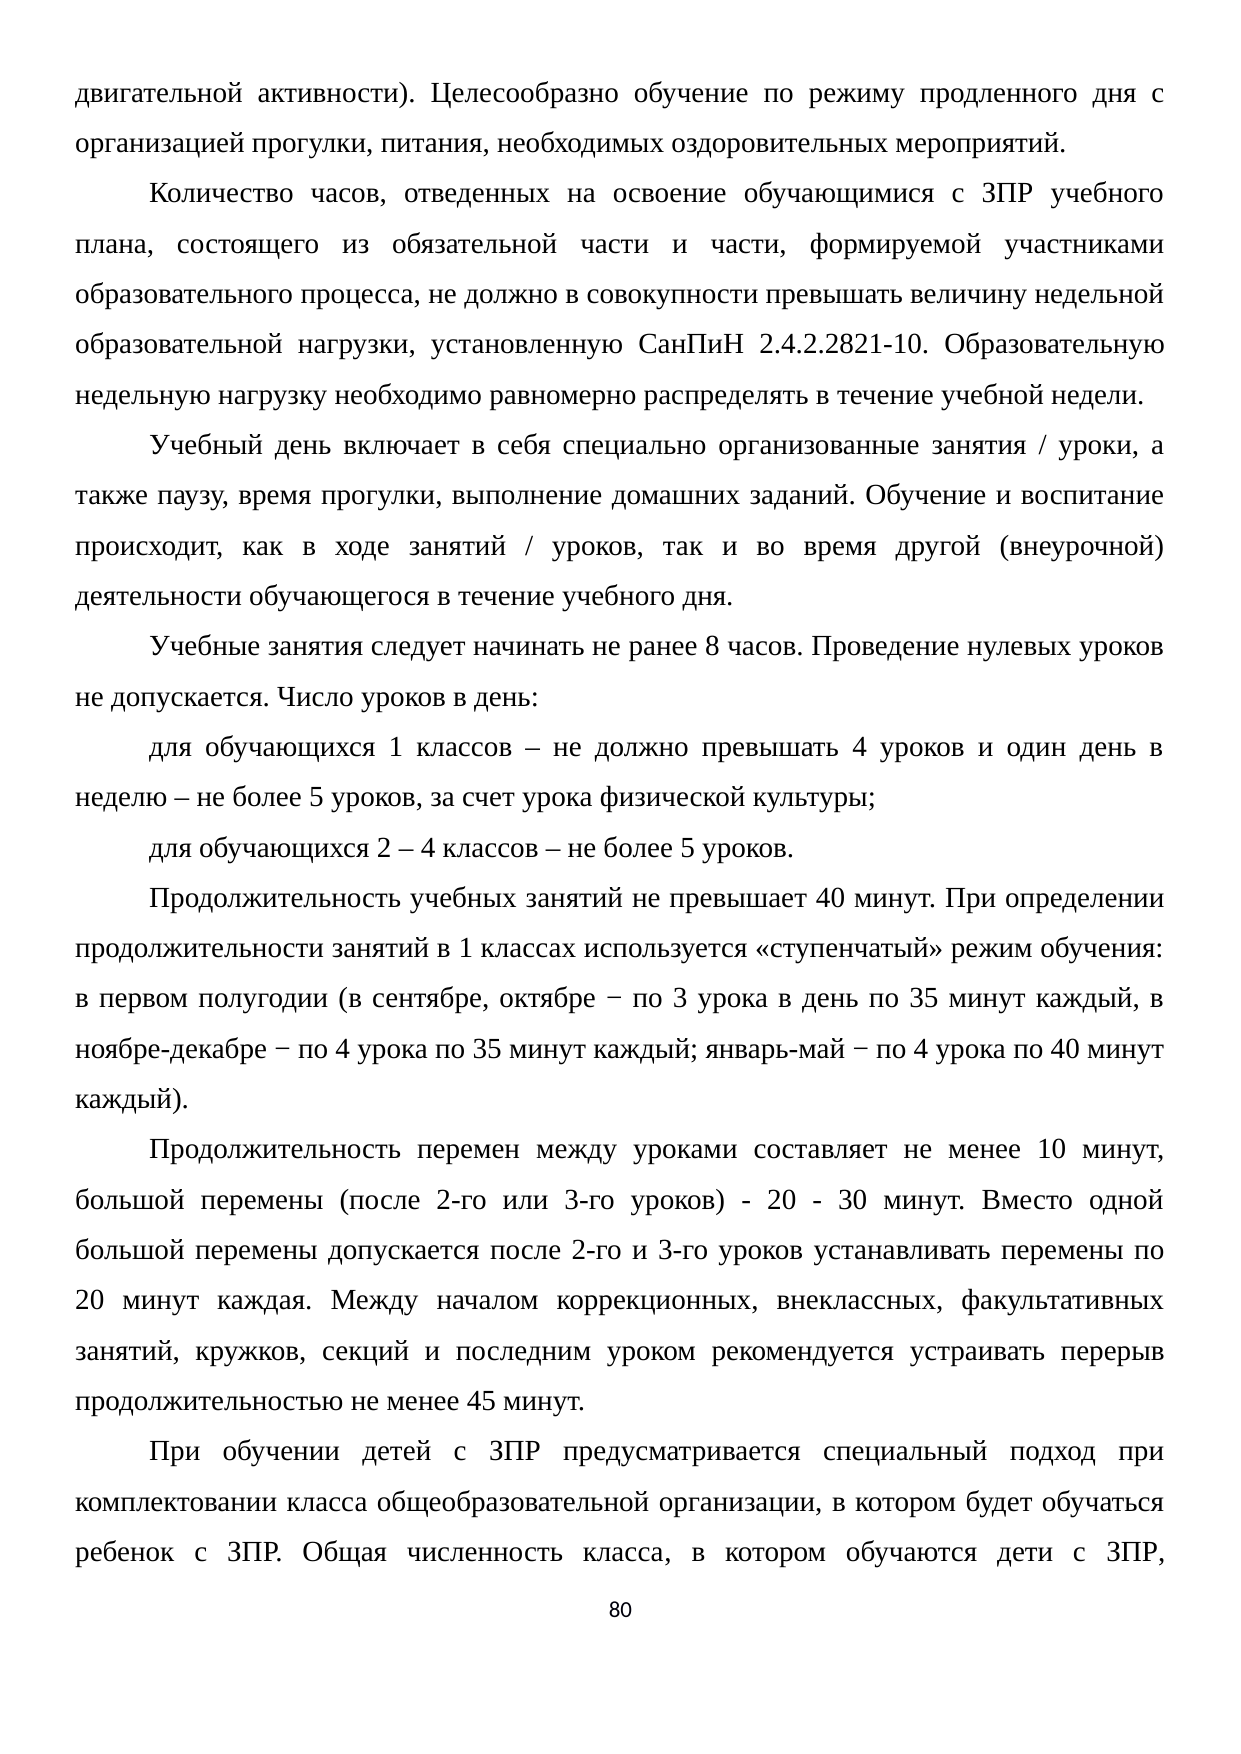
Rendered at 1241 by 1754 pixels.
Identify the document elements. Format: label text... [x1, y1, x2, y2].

text для обучающихся 1 классов – не должно превышать 4 уроков и один день в неделю – не более 5 уроков, за счет урока физической культуры; [75, 729, 1165, 813]
text Продолжительность учебных занятий не превышает 40 минут. При определении продолжительности занятий в 1 классах используется «ступенчатый» режим обучения: в первом полугодии (в сентябре, октябре − по 3 урока в день по 35 минут каждый, в ноябре-декабре − по 4 урока по 35 минут каждый; январь-май − по 4 урока по 40 минут каждый). [75, 880, 1165, 1115]
text Продолжительность перемен между уроками составляет не менее 10 минут, большой перемены (после 2-го или 3-го уроков) - 20 - 30 минут. Вместо одной большой перемены допускается после 2-го и 3-го уроков устанавливать перемены по 20 минут каждая. Между началом коррекционных, внеклассных, факультативных занятий, кружков, секций и последним уроком рекомендуется устраивать перерыв продолжительностью не менее 45 минут. [75, 1132, 1165, 1417]
text Учебные занятия следует начинать не ранее 8 часов. Проведение нулевых уроков не допускается. Число уроков в день: [75, 628, 1165, 712]
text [75, 75, 1165, 159]
text для обучающихся 2 – 4 классов – не более 5 уроков. [75, 830, 1165, 863]
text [75, 1433, 1165, 1568]
text Учебный день включает в себя специально организованные занятия / уроки, а также паузу, время прогулки, выполнение домашних заданий. Обучение и воспитание происходит, как в ходе занятий / уроков, так и во время другой (внеурочной) деятельности обучающегося в течение учебного дня. [75, 427, 1165, 612]
text Количество часов, отведенных на освоение обучающимися с ЗПР учебного плана, состоящего из обязательной части и части, формируемой участниками образовательного процесса, не должно в совокупности превышать величину недельной образовательной нагрузки, установленную СанПиН 2.4.2.2821-10. Образовательную недельную нагрузку необходимо равномерно распределять в течение учебной недели. [75, 176, 1165, 410]
